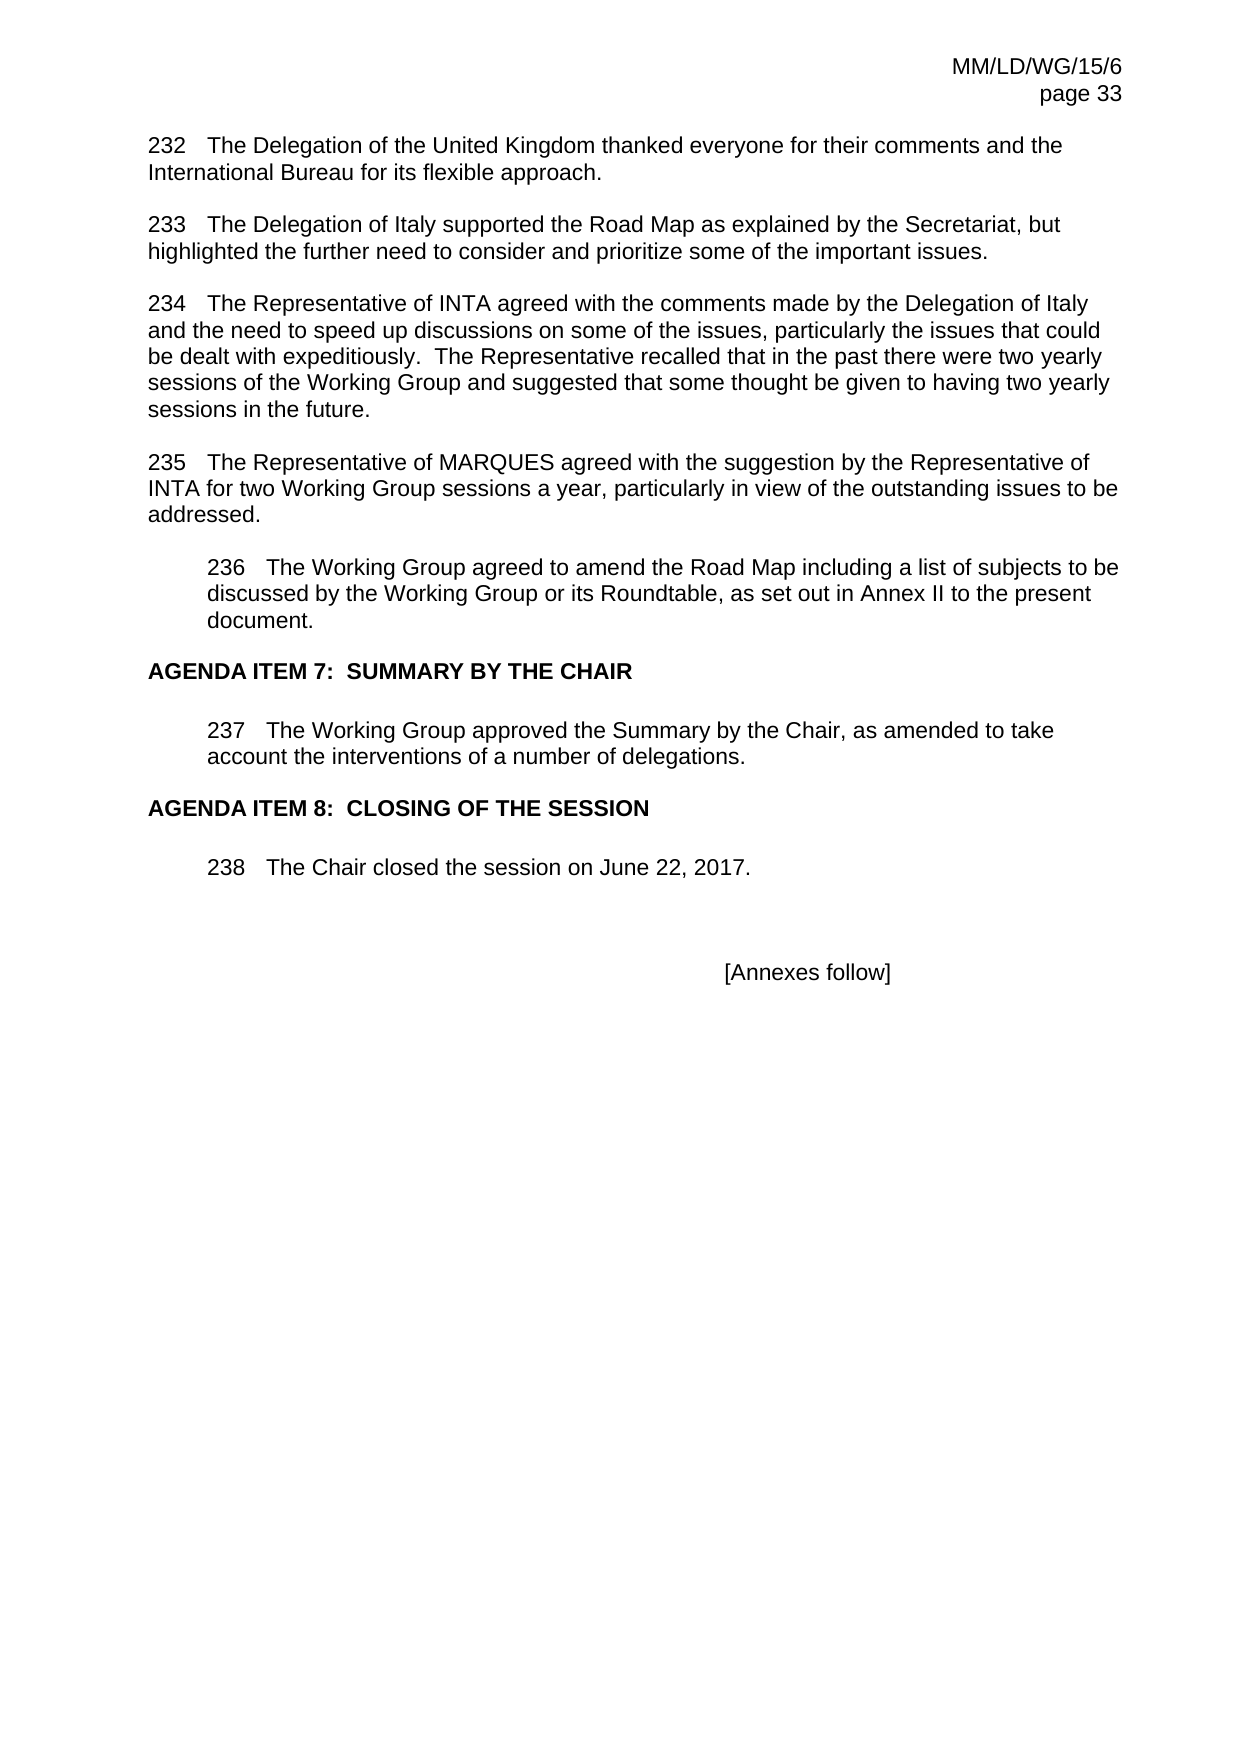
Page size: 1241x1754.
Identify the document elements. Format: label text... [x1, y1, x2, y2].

text The Delegation of Italy supported the Road Map as explained by the Secretariat, but highlighted the further need to consider and prioritize some of the important issues. [148, 211, 1122, 264]
text The Delegation of the United Kingdom thanked everyone for their comments and the International Bureau for its flexible approach. [148, 132, 1122, 185]
text The Representative of MARQUES agreed with the suggestion by the Representative of INTA for two Working Group sessions a year, particularly in view of the outstanding issues to be addressed. [148, 448, 1122, 527]
text The Representative of INTA agreed with the comments made by the Delegation of Italy and the need to speed up discussions on some of the issues, particularly the issues that could be dealt with expeditiously. The Representative recalled that in the past there were two yearly sessions of the Working Group and suggested that some thought be given to having two yearly sessions in the future. [148, 290, 1122, 422]
text The Chair closed the session on June 22, 2017. [207, 853, 1122, 880]
subtitle Agenda Item 7: Summary by the Chair [148, 658, 1122, 684]
subtitle Agenda Item 8: Closing of the session [148, 794, 1122, 821]
text [Annexes follow] [724, 959, 1122, 985]
text The Working Group agreed to amend the Road Map including a list of subjects to be discussed by the Working Group or its Roundtable, as set out in Annex II to the present document. [207, 554, 1122, 633]
text The Working Group approved the Summary by the Chair, as amended to take account the interventions of a number of delegations. [207, 717, 1122, 769]
